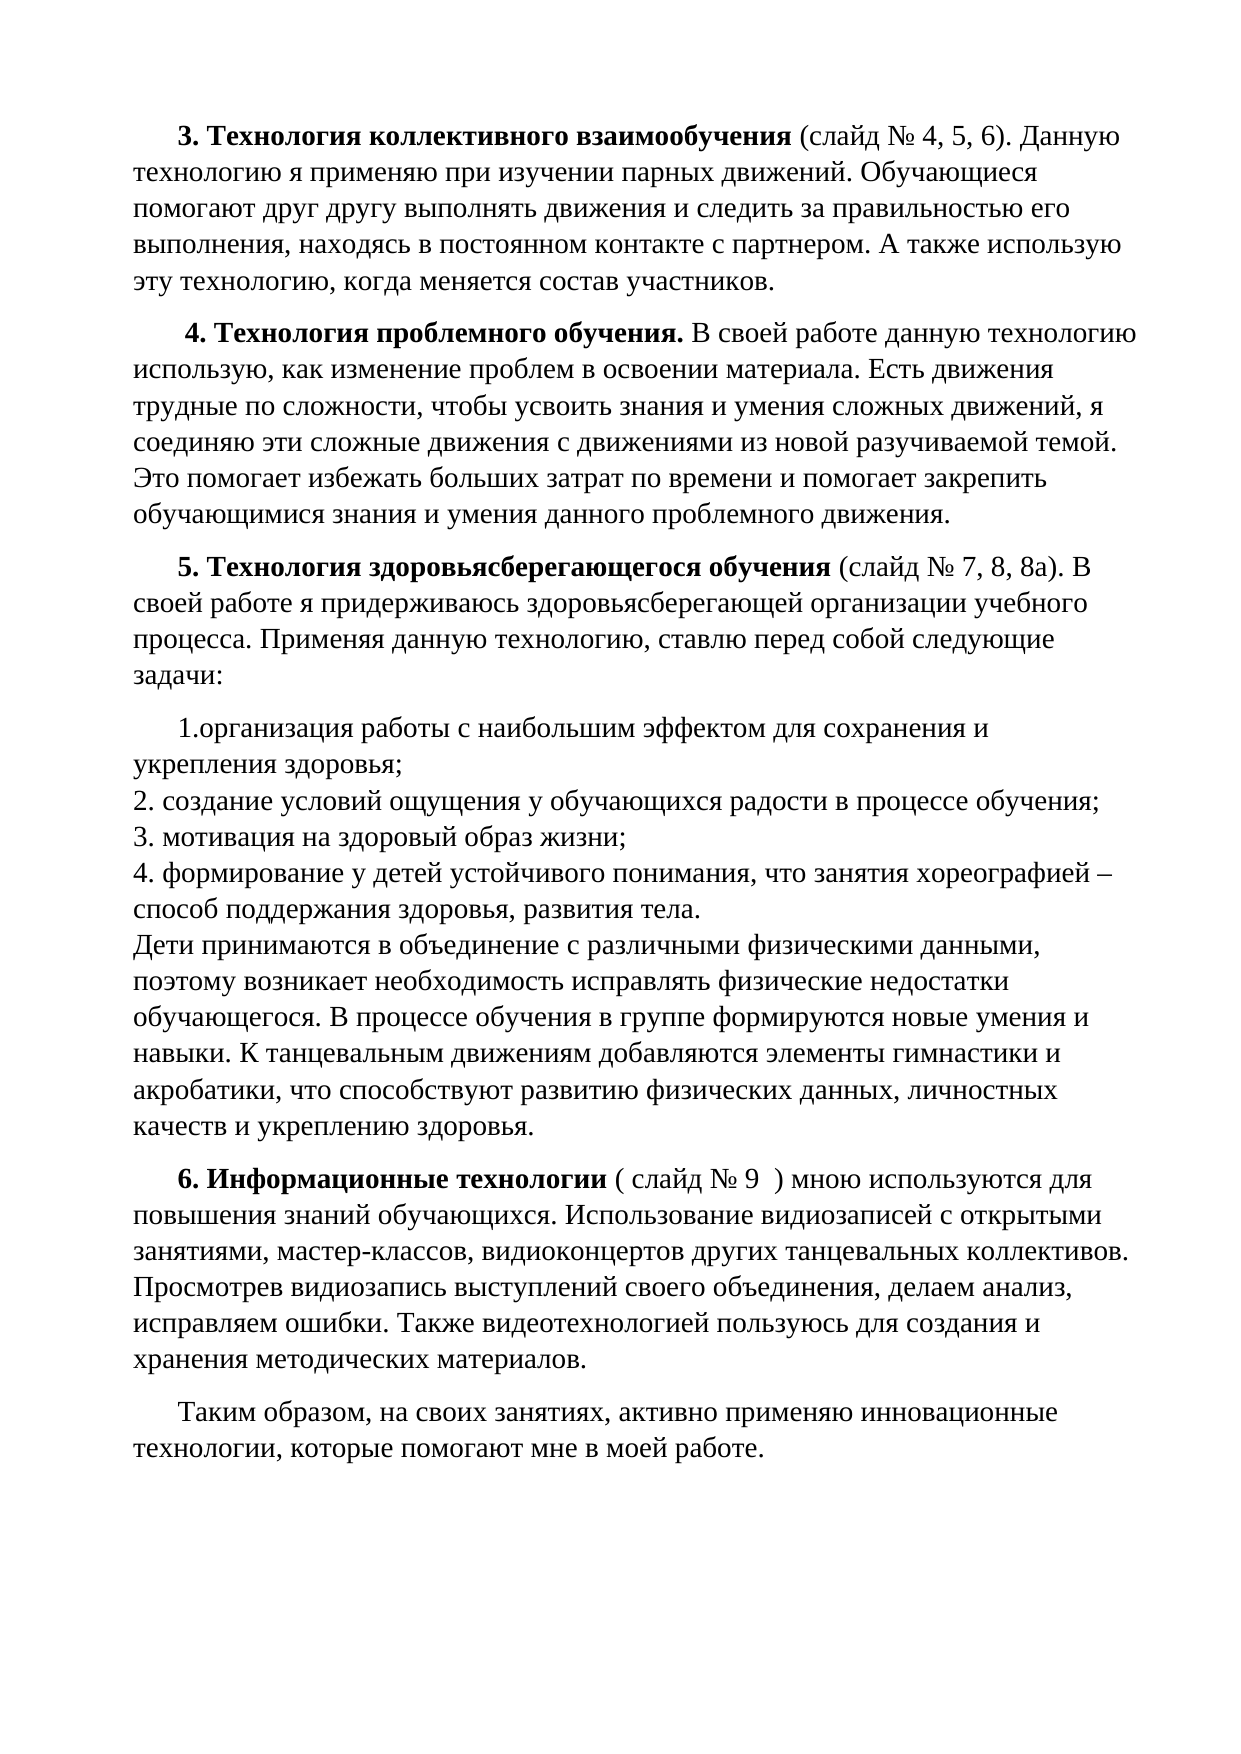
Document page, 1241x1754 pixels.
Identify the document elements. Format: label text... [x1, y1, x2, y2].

text 4. Технология проблемного обучения. В своей работе данную технологию использую, как изменение проблем в освоении материала. Есть движения трудные по сложности, чтобы усвоить знания и умения сложных движений, я соединяю эти сложные движения с движениями из новой разучиваемой темой. Это помогает избежать больших затрат по времени и помогает закрепить обучающимися знания и умения данного проблемного движения. [133, 316, 1137, 530]
text 3. Технология коллективного взаимообучения (слайд № 4, 5, 6). Данную технологию я применяю при изучении парных движений. Обучающиеся помогают друг другу выполнять движения и следить за правильностью его выполнения, находясь в постоянном контакте с партнером. А также использую эту технологию, когда меняется состав участников. [133, 118, 1137, 296]
text 6. Информационные технологии ( слайд № 9 ) мною используются для повышения знаний обучающихся. Использование видиозаписей с открытыми занятиями, мастер-классов, видиоконцертов других танцевальных коллективов. Просмотрев видиозапись выступлений своего объединения, делаем анализ, исправляем ошибки. Также видеотехнологией пользуюсь для создания и хранения методических материалов. [133, 1161, 1137, 1375]
text 1.организация работы с наибольшим эффектом для сохранения и укрепления здоровья; 2. создание условий ощущения у обучающихся радости в процессе обучения; 3. мотивация на здоровый образ жизни; 4. формирование у детей устойчивого понимания, что занятия хореографией – способ поддержания здоровья, развития тела. Дети принимаются в объединение с различными физическими данными, поэтому возникает необходимость исправлять физические недостатки обучающегося. В процессе обучения в группе формируются новые умения и навыки. К танцевальным движениям добавляются элементы гимнастики и акробатики, что способствуют развитию физических данных, личностных качеств и укреплению здоровья. [133, 710, 1137, 1141]
text 5. Технология здоровьясберегающегося обучения (слайд № 7, 8, 8а). В своей работе я придерживаюсь здоровьясберегающей организации учебного процесса. Применяя данную технологию, ставлю перед собой следующие задачи: [133, 549, 1137, 691]
text Таким образом, на своих занятиях, активно применяю инновационные технологии, которые помогают мне в моей работе. [133, 1394, 1137, 1464]
